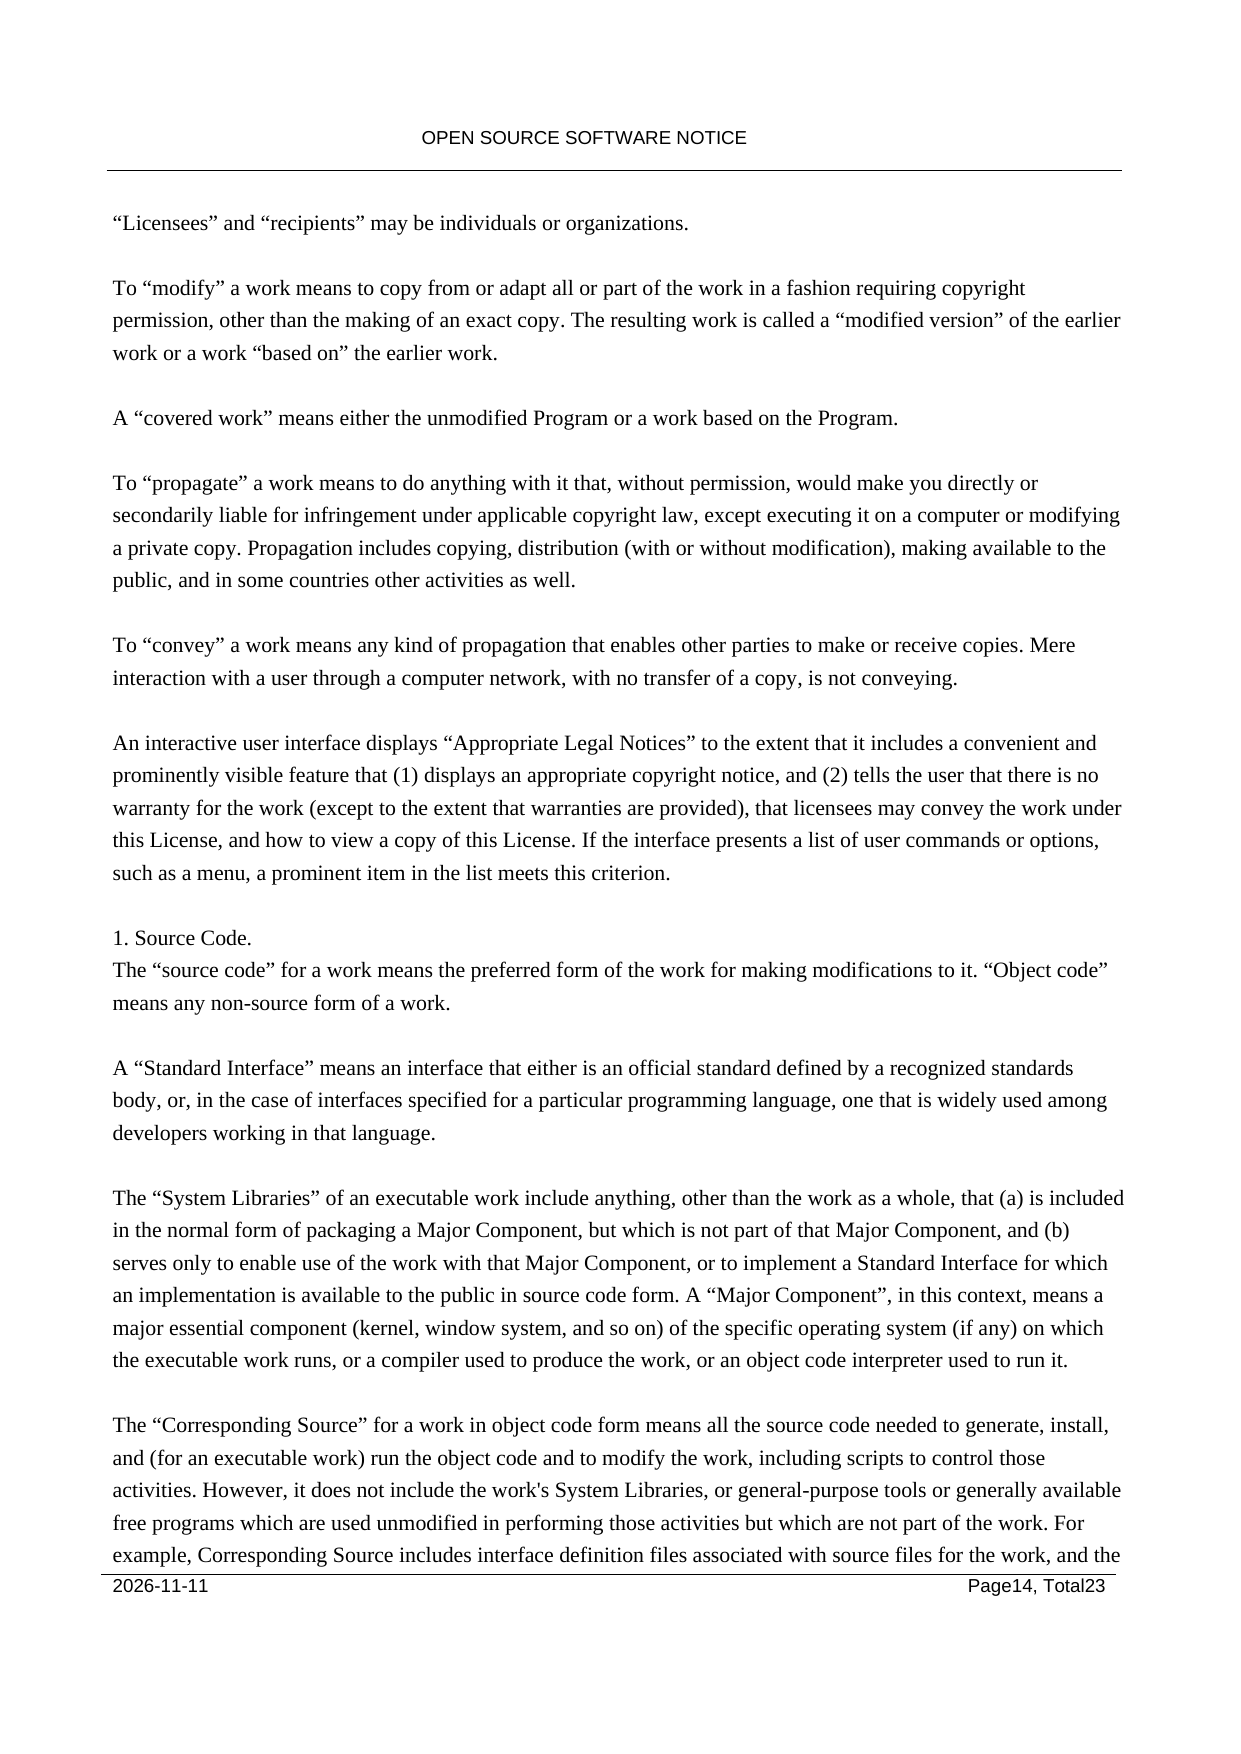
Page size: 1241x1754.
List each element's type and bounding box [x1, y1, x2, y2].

text [112, 206, 1128, 1571]
